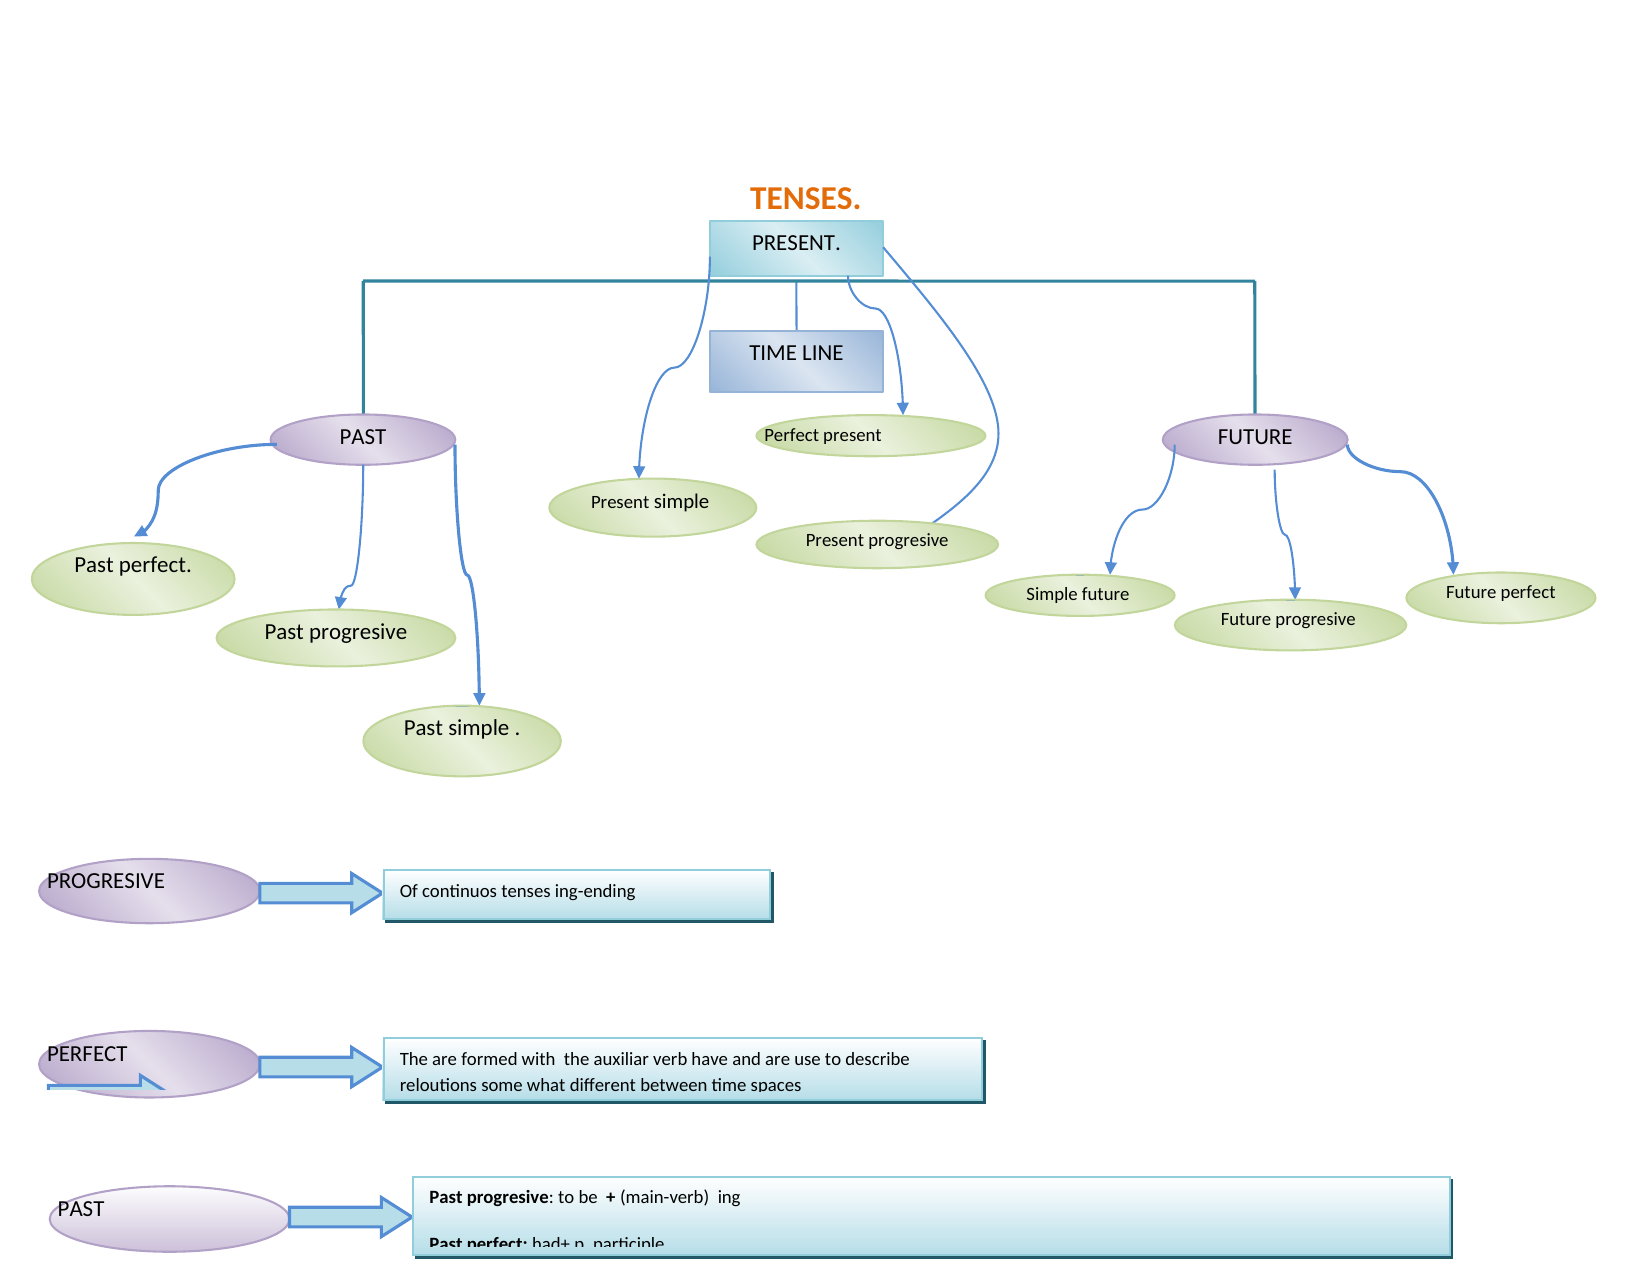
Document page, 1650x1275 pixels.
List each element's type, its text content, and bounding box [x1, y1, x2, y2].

text TENSES. [148, 177, 1502, 218]
